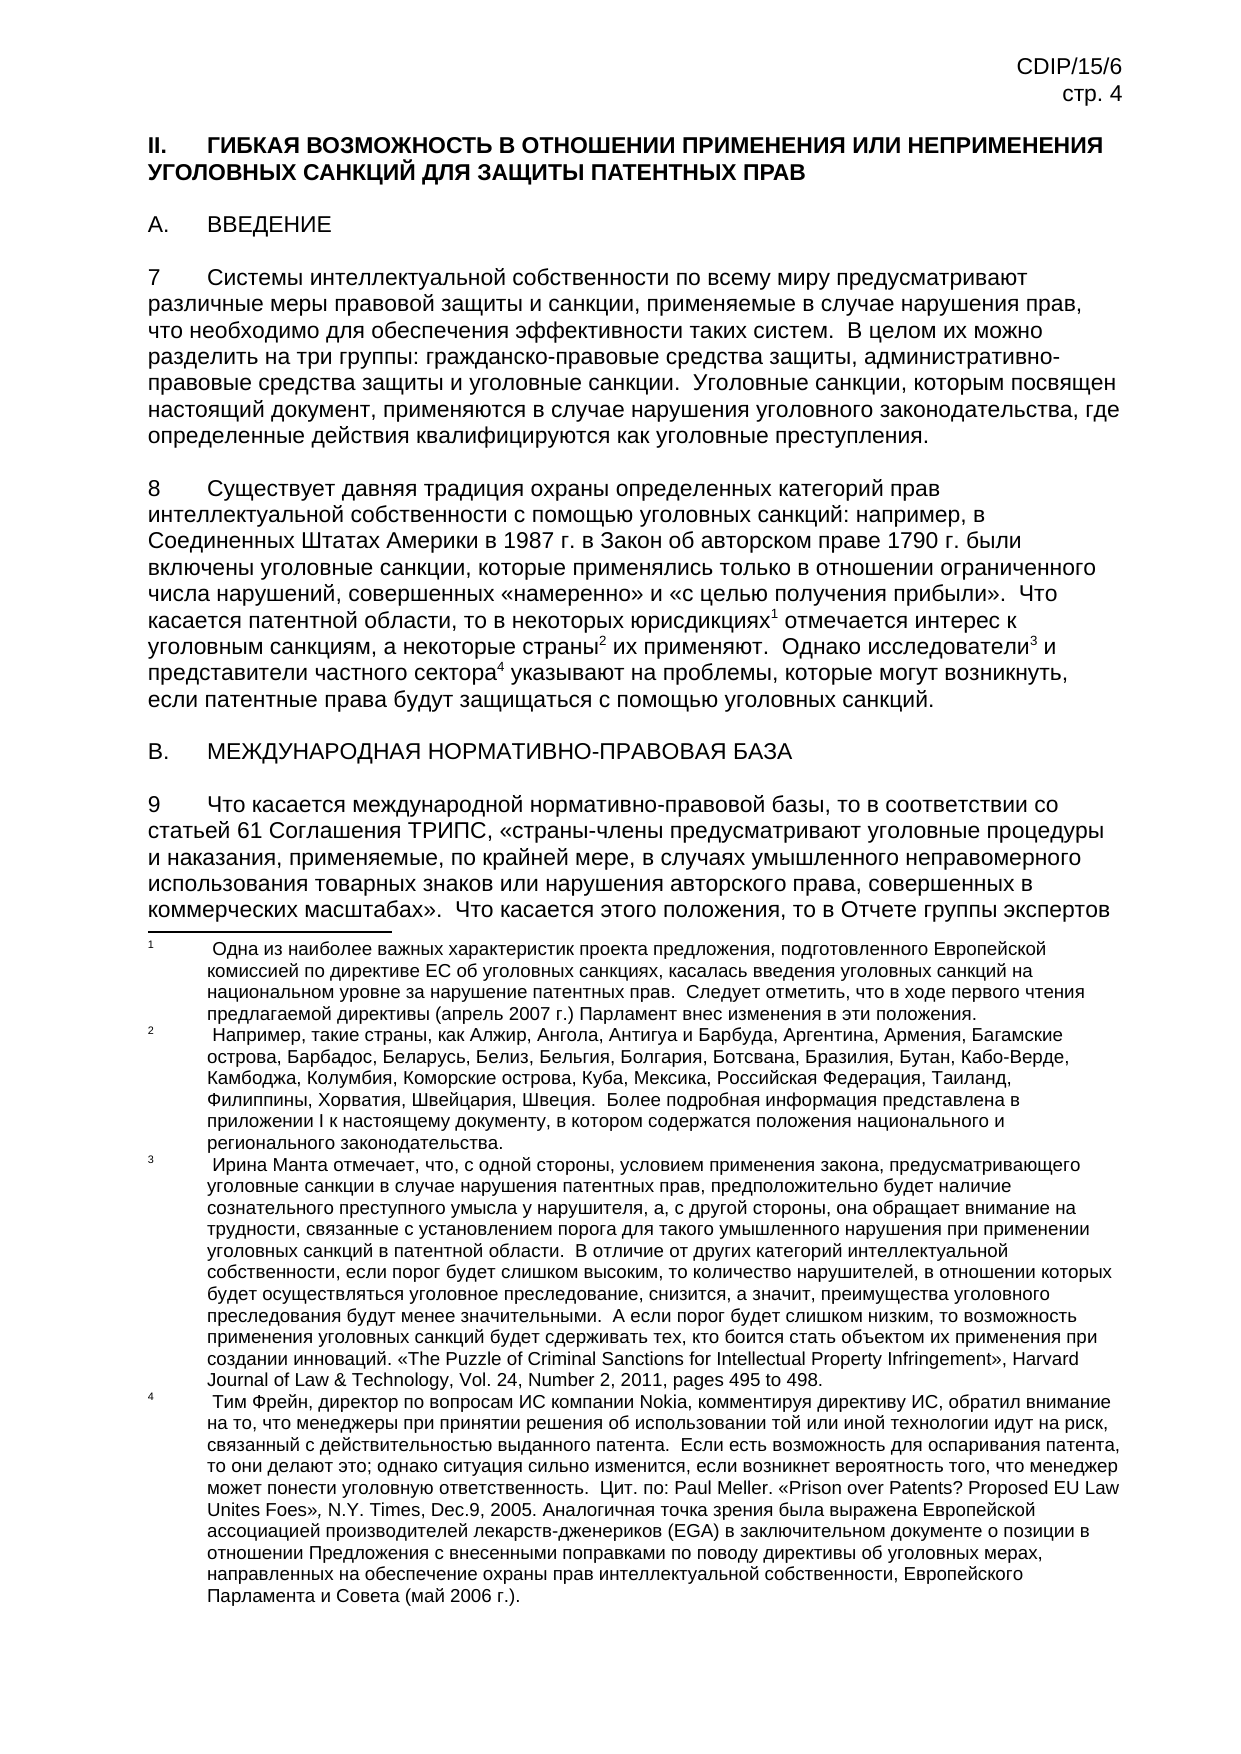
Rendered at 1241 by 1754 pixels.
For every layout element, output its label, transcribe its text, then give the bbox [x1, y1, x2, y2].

subtitle B. МЕЖДУНАРОДНАЯ НОРМАТИВНО-ПРАВОВАЯ БАЗА [148, 738, 1122, 765]
text Что касается международной нормативно-правовой базы, то в соответствии со статьей 61 Соглашения ТРИПС, «страны-члены предусматривают уголовные процедуры и наказания, применяемые, по крайней мере, в случаях умышленного неправомерного использования товарных знаков или нарушения авторского права, совершенных в коммерческих масштабах». Что касается этого положения, то в Отчете группы экспертов Всемирной торговой организации (ВТО) по делу «Китай: меры, влияющие на охрану и обеспечение прав интеллектуальной собственности» (WT/DS362/R) («Китай: права интеллектуальной собственности») говорится, что использование слова shall указывает на то, что статья 61 налагает обязательства на членов ВТО. Тем не менее в Отчете также говорится, что в статье содержится «не менее четырех ограничений, налагаемых на предусмотренное в ней обязательство». В частности, имеется в виду, что обязательство о введении уголовных санкций применяется к товарным знакам и авторскому праву, а не ко всем правам интеллектуальной собственности, охваченных Соглашением по ТРИПС; оно в большей степени относится к производству подделок и пиратству, а не к другим формам нарушений; обязательство применяется в том случае, когда речь идет об умышленной подделке товарных знаков и нарушении авторского права и когда такие действия осуществляются «в коммерческих масштабах». По поводу первого из этих ограничений Группа экспертов однозначно заявила, что введение уголовных санкций является обязательным только в отношении нарушений прав товарных знаков и авторского права. [148, 791, 1122, 923]
subtitle II. ГИБКАЯ ВОЗМОЖНОСТЬ В ОТНОШЕНИИ ПРИМЕНЕНИЯ ИЛИ НЕПРИМЕНЕНИЯ УГОЛОВНЫХ САНКЦИЙ ДЛЯ ЗАЩИТЫ ПАТЕНТНЫХ ПРАВ [148, 132, 1122, 185]
text Существует давняя традиция охраны определенных категорий прав интеллектуальной собственности с помощью уголовных санкций: например, в Соединенных Штатах Америки в 1987 г. в Закон об авторском праве 1790 г. были включены уголовные санкции, которые применялись только в отношении ограниченного числа нарушений, совершенных «намеренно» и «с целью получения прибыли». Что касается патентной области, то в некоторых юрисдикциях отмечается интерес к уголовным санкциям, а некоторые страны их применяют. Однако исследователи и представители частного сектора указывают на проблемы, которые могут возникнуть, если патентные права будут защищаться с помощью уголовных санкций. [148, 475, 1122, 712]
subtitle A. ВВЕДЕНИЕ [148, 211, 1122, 238]
text Системы интеллектуальной собственности по всему миру предусматривают различные меры правовой защиты и санкции, применяемые в случае нарушения прав, что необходимо для обеспечения эффективности таких систем. В целом их можно разделить на три группы: гражданско-правовые средства защиты, административно-правовые средства защиты и уголовные санкции. Уголовные санкции, которым посвящен настоящий документ, применяются в случае нарушения уголовного законодательства, где определенные действия квалифицируются как уголовные преступления. [148, 264, 1122, 448]
